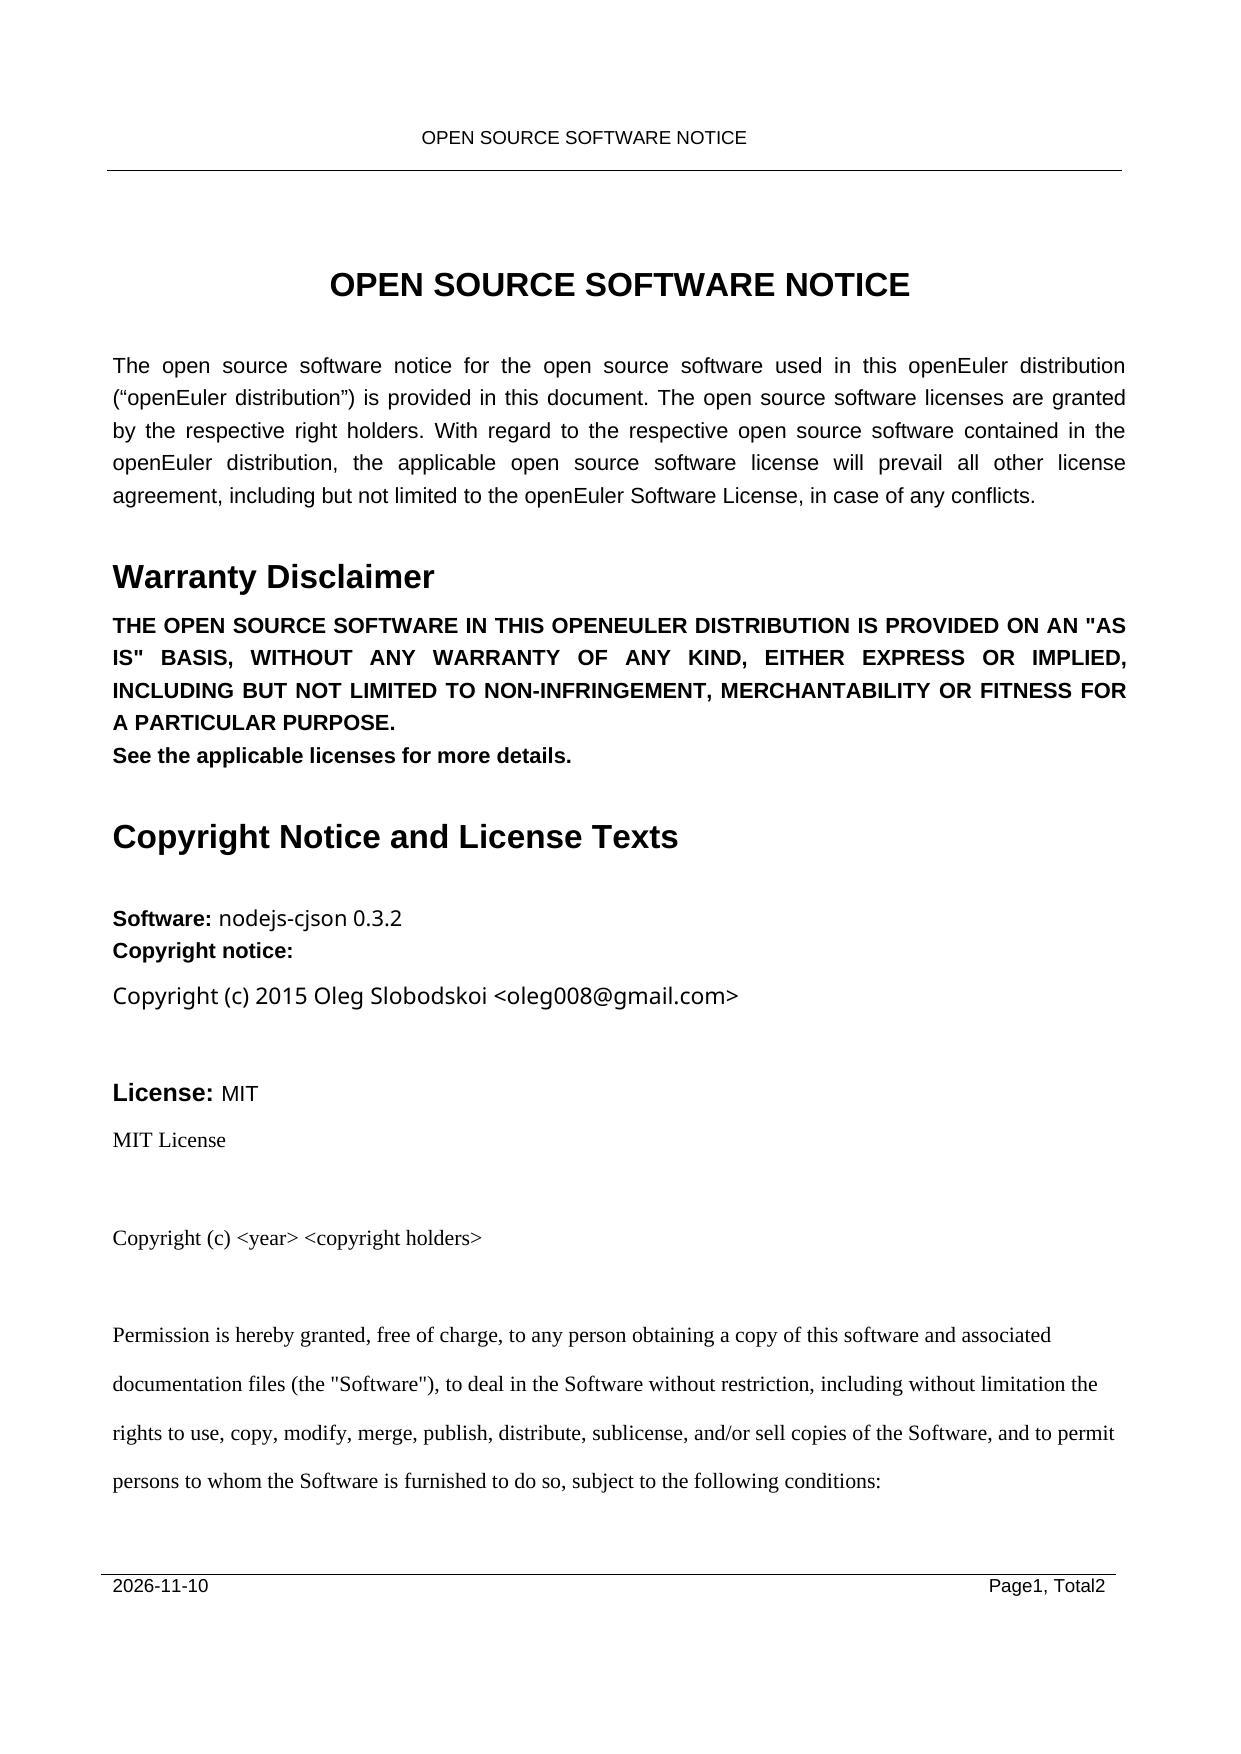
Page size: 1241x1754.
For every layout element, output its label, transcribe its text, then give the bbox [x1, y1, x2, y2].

text Copyright Notice and License Texts [112, 804, 1128, 869]
text Software: nodejs-cjson 0.3.2 [112, 901, 1128, 934]
text THE OPEN SOURCE SOFTWARE IN THIS OPENEULER DISTRIBUTION IS PROVIDED ON AN "AS IS" BASIS, WITHOUT ANY WARRANTY OF ANY KIND, EITHER EXPRESS OR IMPLIED, INCLUDING BUT NOT LIMITED TO NON-INFRINGEMENT, MERCHANTABILITY OR FITNESS FOR A PARTICULAR PURPOSE. See the applicable licenses for more details. [112, 609, 1128, 771]
text License: MIT [112, 1077, 1128, 1109]
text Warranty Disclaimer [112, 544, 1128, 609]
text Copyright notice: [112, 934, 1128, 966]
text Copyright (c) 2015 Oleg Slobodskoi <oleg008@gmail.com> [112, 979, 1128, 1060]
text OPEN SOURCE SOFTWARE NOTICE [112, 251, 1128, 316]
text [112, 1123, 1128, 1497]
text The open source software notice for the open source software used in this openEuler distribution (“openEuler distribution”) is provided in this document. The open source software licenses are granted by the respective right holders. With regard to the respective open source software contained in the openEuler distribution, the applicable open source software license will prevail all other license agreement, including but not limited to the openEuler Software License, in case of any conflicts. [112, 349, 1128, 511]
